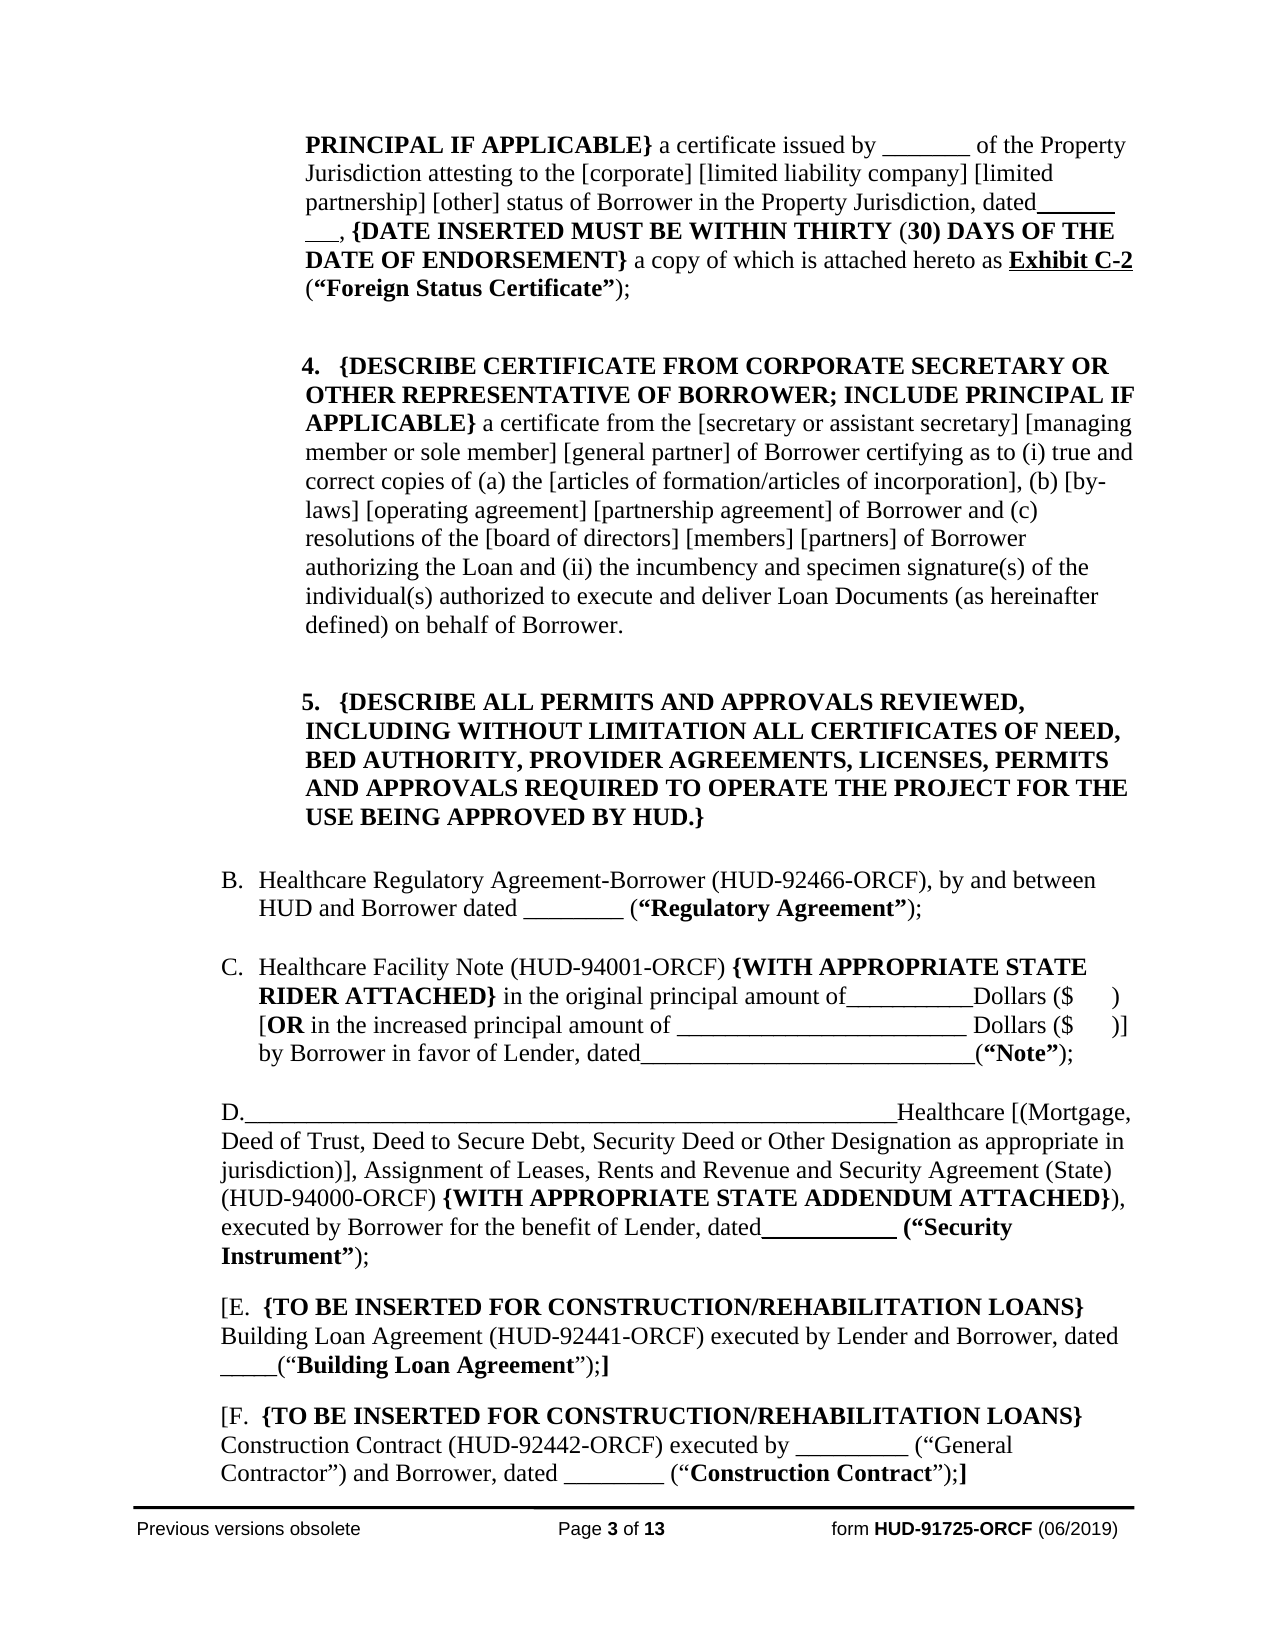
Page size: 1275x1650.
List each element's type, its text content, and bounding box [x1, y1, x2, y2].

list Healthcare [(Mortgage, Deed of Trust, Deed to Secure Debt, Security Deed or Other Designation as appropriate in jurisdiction)], Assignment of Leases, Rents and Revenue and Security Agreement (State) (HUD-94000-ORCF) {WITH APPROPRIATE STATE ADDENDUM ATTACHED}), executed by Borrower for the benefit of Lender, dated (“Security Instrument”); [221, 1097, 1139, 1270]
list {DESCRIBE ALL PERMITS AND APPROVALS REVIEWED, INCLUDING WITHOUT LIMITATION ALL CERTIFICATES OF NEED, BED AUTHORITY, PROVIDER AGREEMENTS, LICENSES, PERMITS AND APPROVALS REQUIRED TO OPERATE THE PROJECT FOR THE USE BEING APPROVED BY HUD.} [301, 687, 1139, 831]
list Healthcare Regulatory Agreement-Borrower (HUD-92466-ORCF), by and between HUD and Borrower dated ________ (“Regulatory Agreement”); [221, 865, 1139, 922]
text [E. {TO BE INSERTED FOR CONSTRUCTION/REHABILITATION LOANS} Building Loan Agreement (HUD-92441-ORCF) executed by Lender and Borrower, dated (“Building Loan Agreement”);] [220, 1292, 1140, 1378]
list Healthcare Facility Note (HUD-94001-ORCF) {WITH APPROPRIATE STATE RIDER ATTACHED} in the original principal amount of Dollars ($ ) [OR in the increased principal amount of Dollars ($ )] by Borrower in favor of Lender, dated (“Note”); [221, 952, 1139, 1067]
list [301, 130, 1139, 302]
text [F. {TO BE INSERTED FOR CONSTRUCTION/REHABILITATION LOANS} Construction Contract (HUD-92442-ORCF) executed by _________ (“General Contractor”) and Borrower, dated ________ (“Construction Contract”);] [220, 1401, 1140, 1487]
list {DESCRIBE CERTIFICATE FROM CORPORATE SECRETARY OR OTHER REPRESENTATIVE OF BORROWER; INCLUDE PRINCIPAL IF APPLICABLE} a certificate from the [secretary or assistant secretary] [managing member or sole member] [general partner] of Borrower certifying as to (i) true and correct copies of (a) the [articles of formation/articles of incorporation], (b) [by-laws] [operating agreement] [partnership agreement] of Borrower and (c) resolutions of the [board of directors] [members] [partners] of Borrower authorizing the Loan and (ii) the incumbency and specimen signature(s) of the individual(s) authorized to execute and deliver Loan Documents (as hereinafter defined) on behalf of Borrower. [301, 351, 1139, 638]
